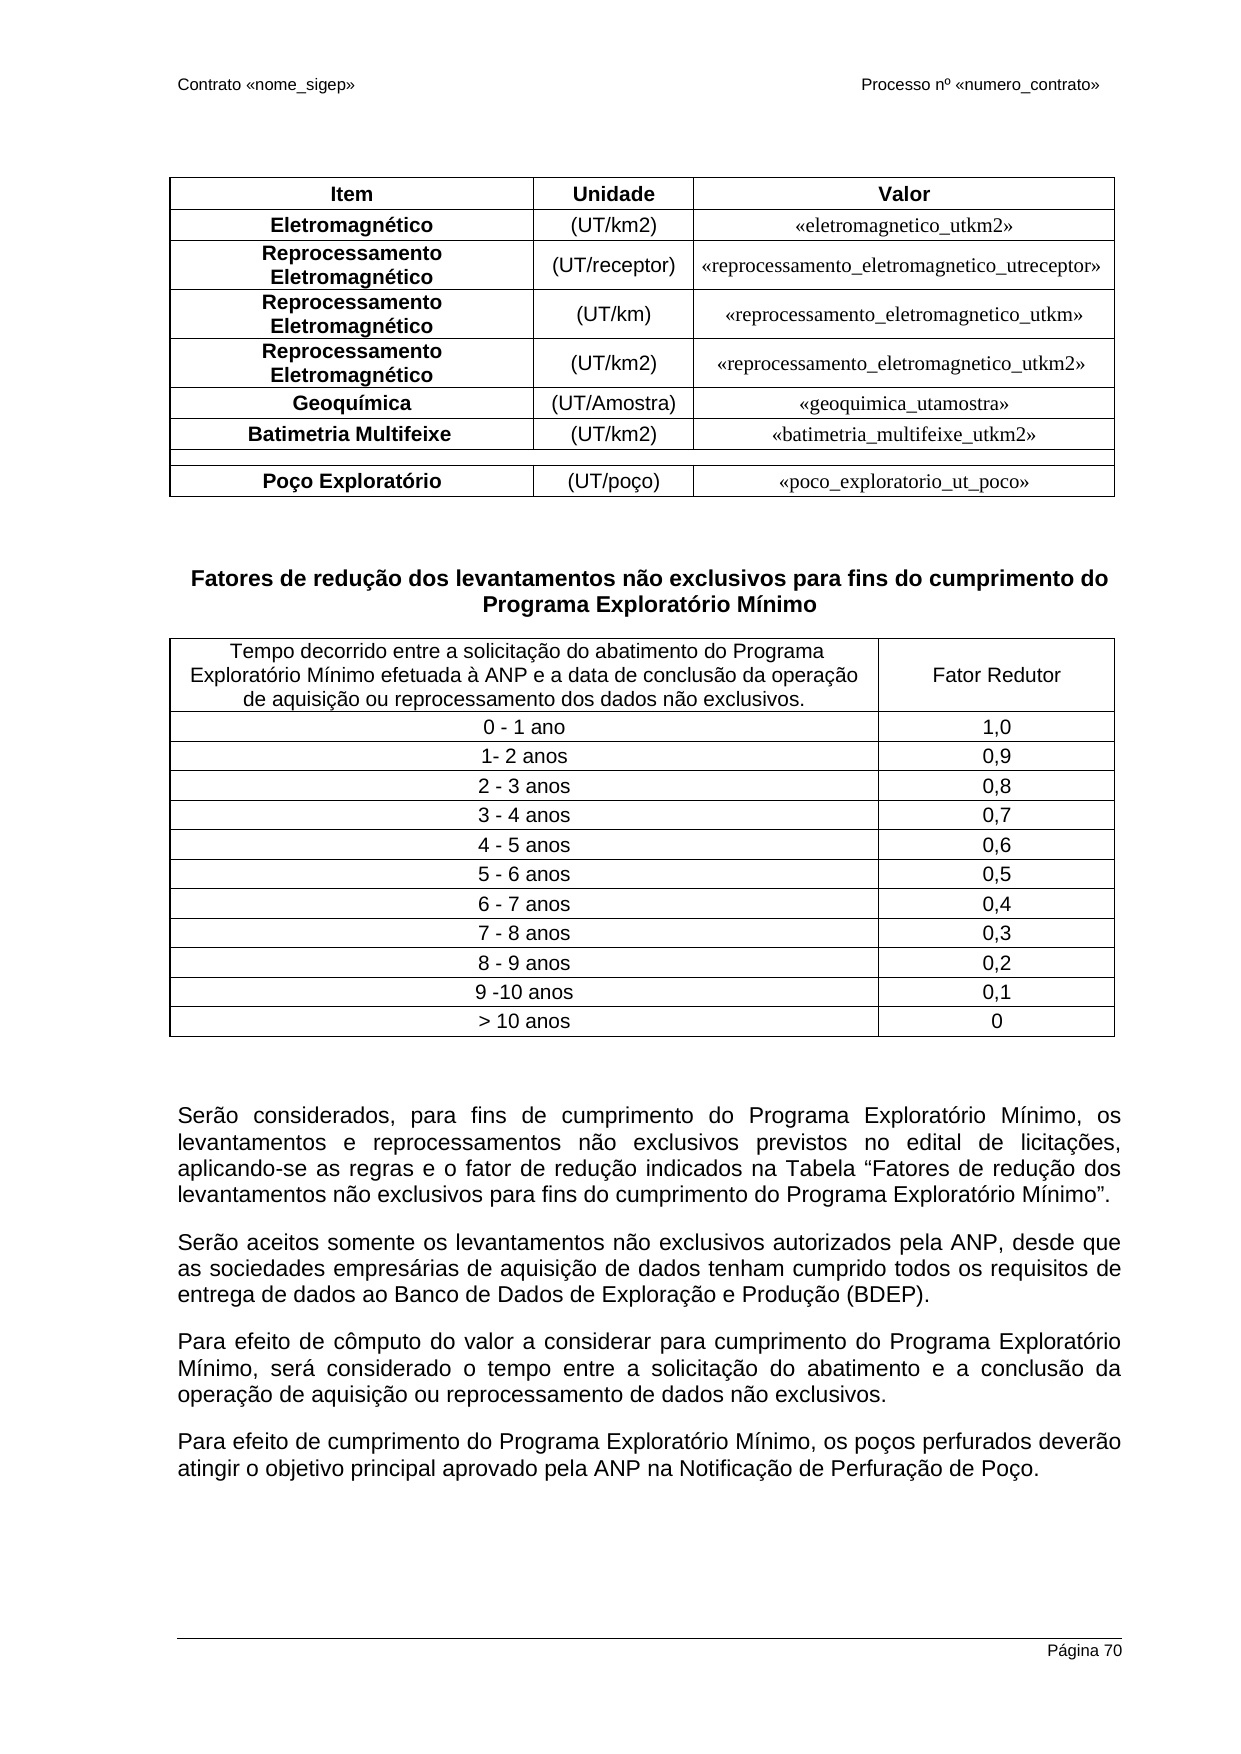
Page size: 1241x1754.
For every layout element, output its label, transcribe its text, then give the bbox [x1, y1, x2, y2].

table_cell [171, 450, 1114, 464]
table_cell 0,5 [879, 860, 1114, 888]
text Serão aceitos somente os levantamentos não exclusivos autorizados pela ANP, desde que as sociedades empresárias de aquisição de dados tenham cumprido todos os requisitos de entrega de dados ao Banco de Dados de Exploração e Produção (BDEP). [177, 1228, 1122, 1307]
table_cell > 10 anos [171, 1007, 878, 1036]
table_cell 0 [879, 1007, 1114, 1036]
table_cell 9 -10 anos [171, 978, 878, 1006]
table_cell (UT/Amostra) [534, 388, 693, 418]
table_cell «reprocessamento_eletromagnetico_utkm» [694, 290, 1114, 338]
table_cell «eletromagnetico_utkm2» [694, 210, 1114, 240]
table_cell (UT/receptor) [534, 241, 693, 289]
table_cell 0,3 [879, 919, 1114, 947]
table_cell «poco_exploratorio_ut_poco» [694, 466, 1114, 496]
table_cell 0,9 [879, 742, 1114, 770]
table_cell (UT/km2) [534, 419, 693, 449]
table_cell «batimetria_multifeixe_utkm2» [694, 419, 1114, 449]
table_cell 4 - 5 anos [171, 830, 878, 859]
text Para efeito de cumprimento do Programa Exploratório Mínimo, os poços perfurados deverão atingir o objetivo principal aprovado pela ANP na Notificação de Perfuração de Poço. [177, 1428, 1122, 1481]
table_cell Batimetria Multifeixe [171, 419, 533, 449]
text Para efeito de cômputo do valor a considerar para cumprimento do Programa Exploratório Mínimo, será considerado o tempo entre a solicitação do abatimento e a conclusão da operação de aquisição ou reprocessamento de dados não exclusivos. [177, 1328, 1122, 1407]
table_header Fator Redutor [879, 639, 1114, 711]
table_cell 0,8 [879, 771, 1114, 800]
table_cell Geoquímica [171, 388, 533, 418]
table_cell 5 - 6 anos [171, 860, 878, 888]
table_cell 2 - 3 anos [171, 771, 878, 800]
table_cell 6 - 7 anos [171, 889, 878, 918]
table_cell «reprocessamento_eletromagnetico_utreceptor» [694, 241, 1114, 289]
table_cell 0,2 [879, 948, 1114, 977]
table_cell Reprocessamento Eletromagnético [171, 290, 533, 338]
table_header Tempo decorrido entre a solicitação do abatimento do Programa Exploratório Mínimo efetuada à ANP e a data de conclusão da operação de aquisição ou reprocessamento dos dados não exclusivos. [171, 639, 878, 711]
table_header Unidade [534, 178, 693, 208]
table_cell 8 - 9 anos [171, 948, 878, 977]
table_cell «reprocessamento_eletromagnetico_utkm2» [694, 339, 1114, 387]
table_cell (UT/poço) [534, 466, 693, 496]
table_cell 0,6 [879, 830, 1114, 859]
table_cell 0,7 [879, 801, 1114, 829]
table_cell 1- 2 anos [171, 742, 878, 770]
table_cell 0 - 1 ano [171, 712, 878, 741]
table_cell (UT/km) [534, 290, 693, 338]
table_cell Poço Exploratório [171, 466, 533, 496]
table_cell 7 - 8 anos [171, 919, 878, 947]
table_cell Reprocessamento Eletromagnético [171, 339, 533, 387]
table_cell 0,1 [879, 978, 1114, 1006]
text Serão considerados, para fins de cumprimento do Programa Exploratório Mínimo, os levantamentos e reprocessamentos não exclusivos previstos no edital de licitações, aplicando-se as regras e o fator de redução indicados na Tabela “Fatores de redução dos levantamentos não exclusivos para fins do cumprimento do Programa Exploratório Mínimo”. [177, 1102, 1122, 1208]
table_cell 1,0 [879, 712, 1114, 741]
table_cell 0,4 [879, 889, 1114, 918]
table_cell 3 - 4 anos [171, 801, 878, 829]
table_header Valor [694, 178, 1114, 208]
table_cell Reprocessamento Eletromagnético [171, 241, 533, 289]
table_cell «geoquimica_utamostra» [694, 388, 1114, 418]
table_cell (UT/km2) [534, 339, 693, 387]
text Fatores de redução dos levantamentos não exclusivos para fins do cumprimento do Programa Exploratório Mínimo [177, 565, 1122, 617]
table_cell (UT/km2) [534, 210, 693, 240]
table_header Item [171, 178, 533, 208]
table_cell Eletromagnético [171, 210, 533, 240]
